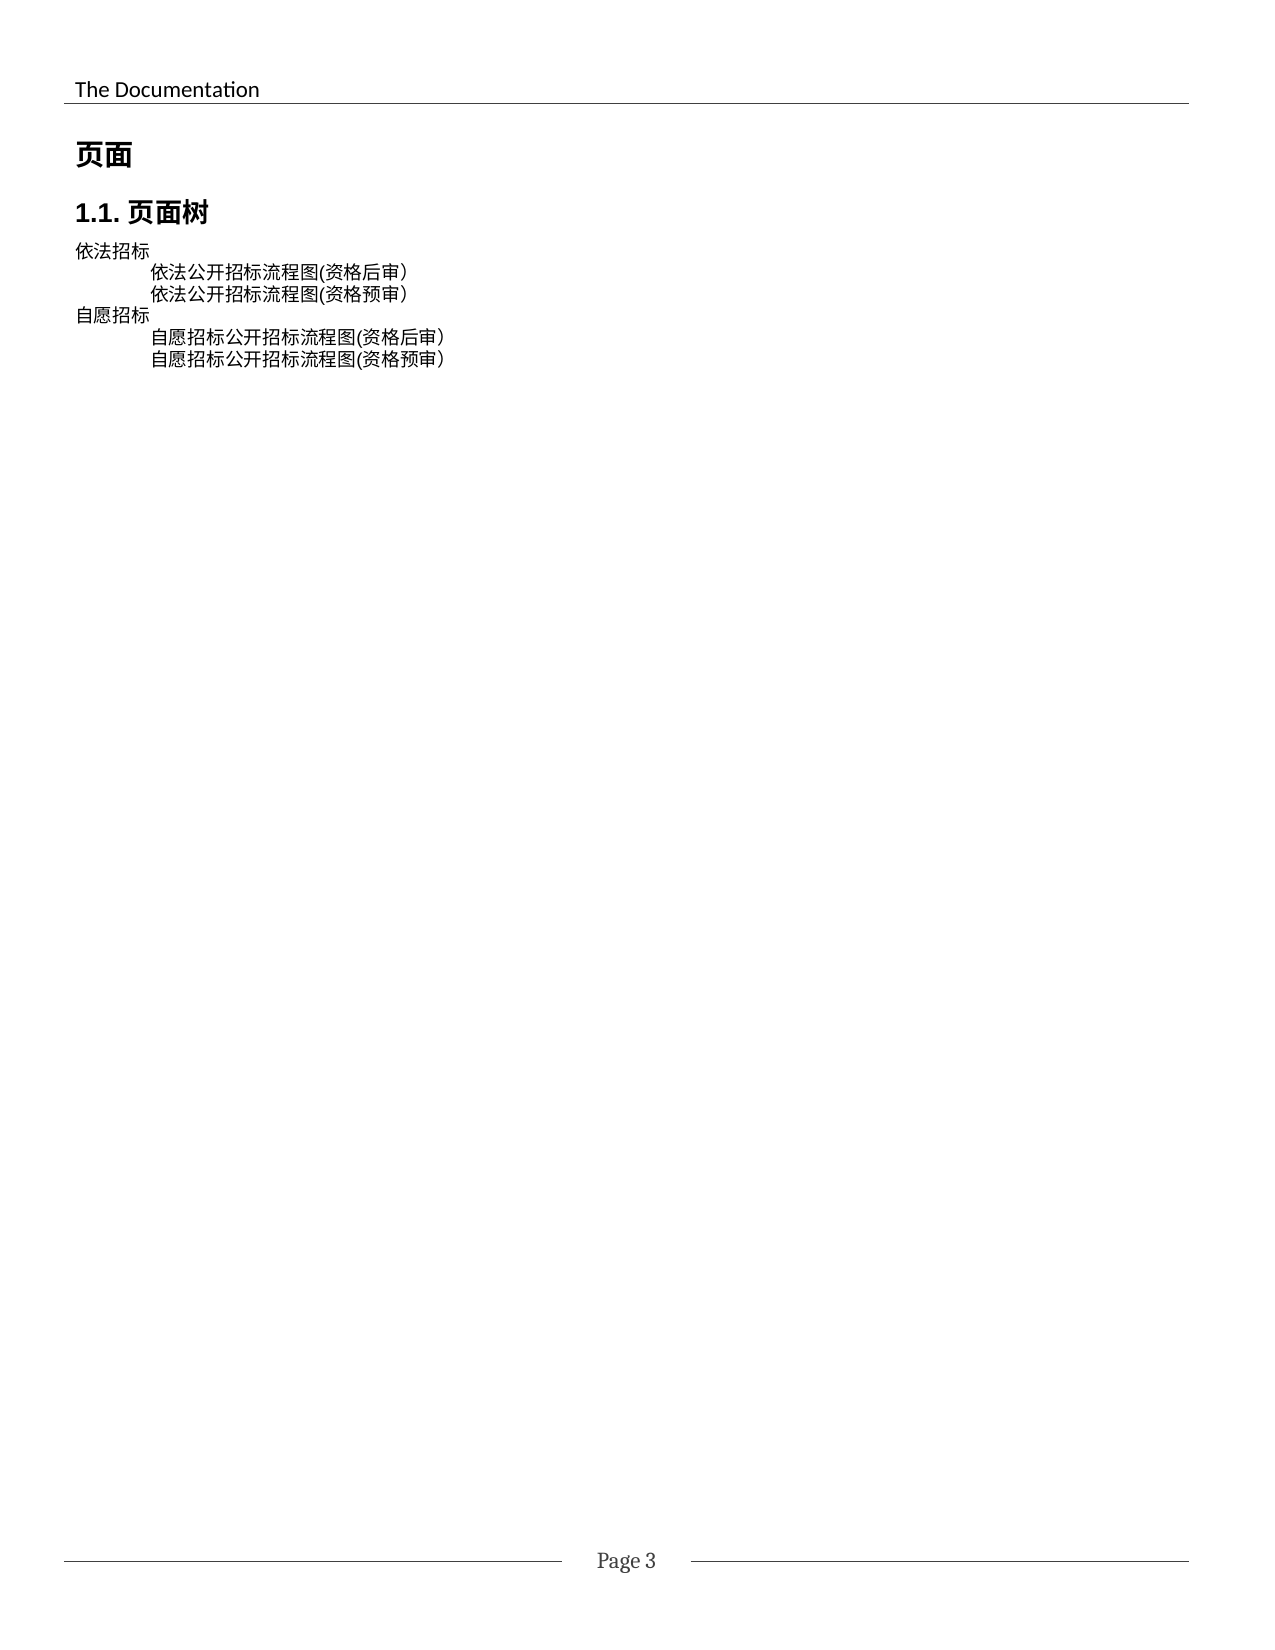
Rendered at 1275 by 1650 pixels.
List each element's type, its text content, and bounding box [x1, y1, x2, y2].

text 依法招标 依法公开招标流程图(资格后审） 依法公开招标流程图(资格预审） 自愿招标 自愿招标公开招标流程图(资格后审） 自愿招标公开招标流程图(资格预审） [75, 241, 1200, 370]
text 页面 [75, 138, 1200, 172]
subtitle 页面树 [75, 197, 1200, 228]
